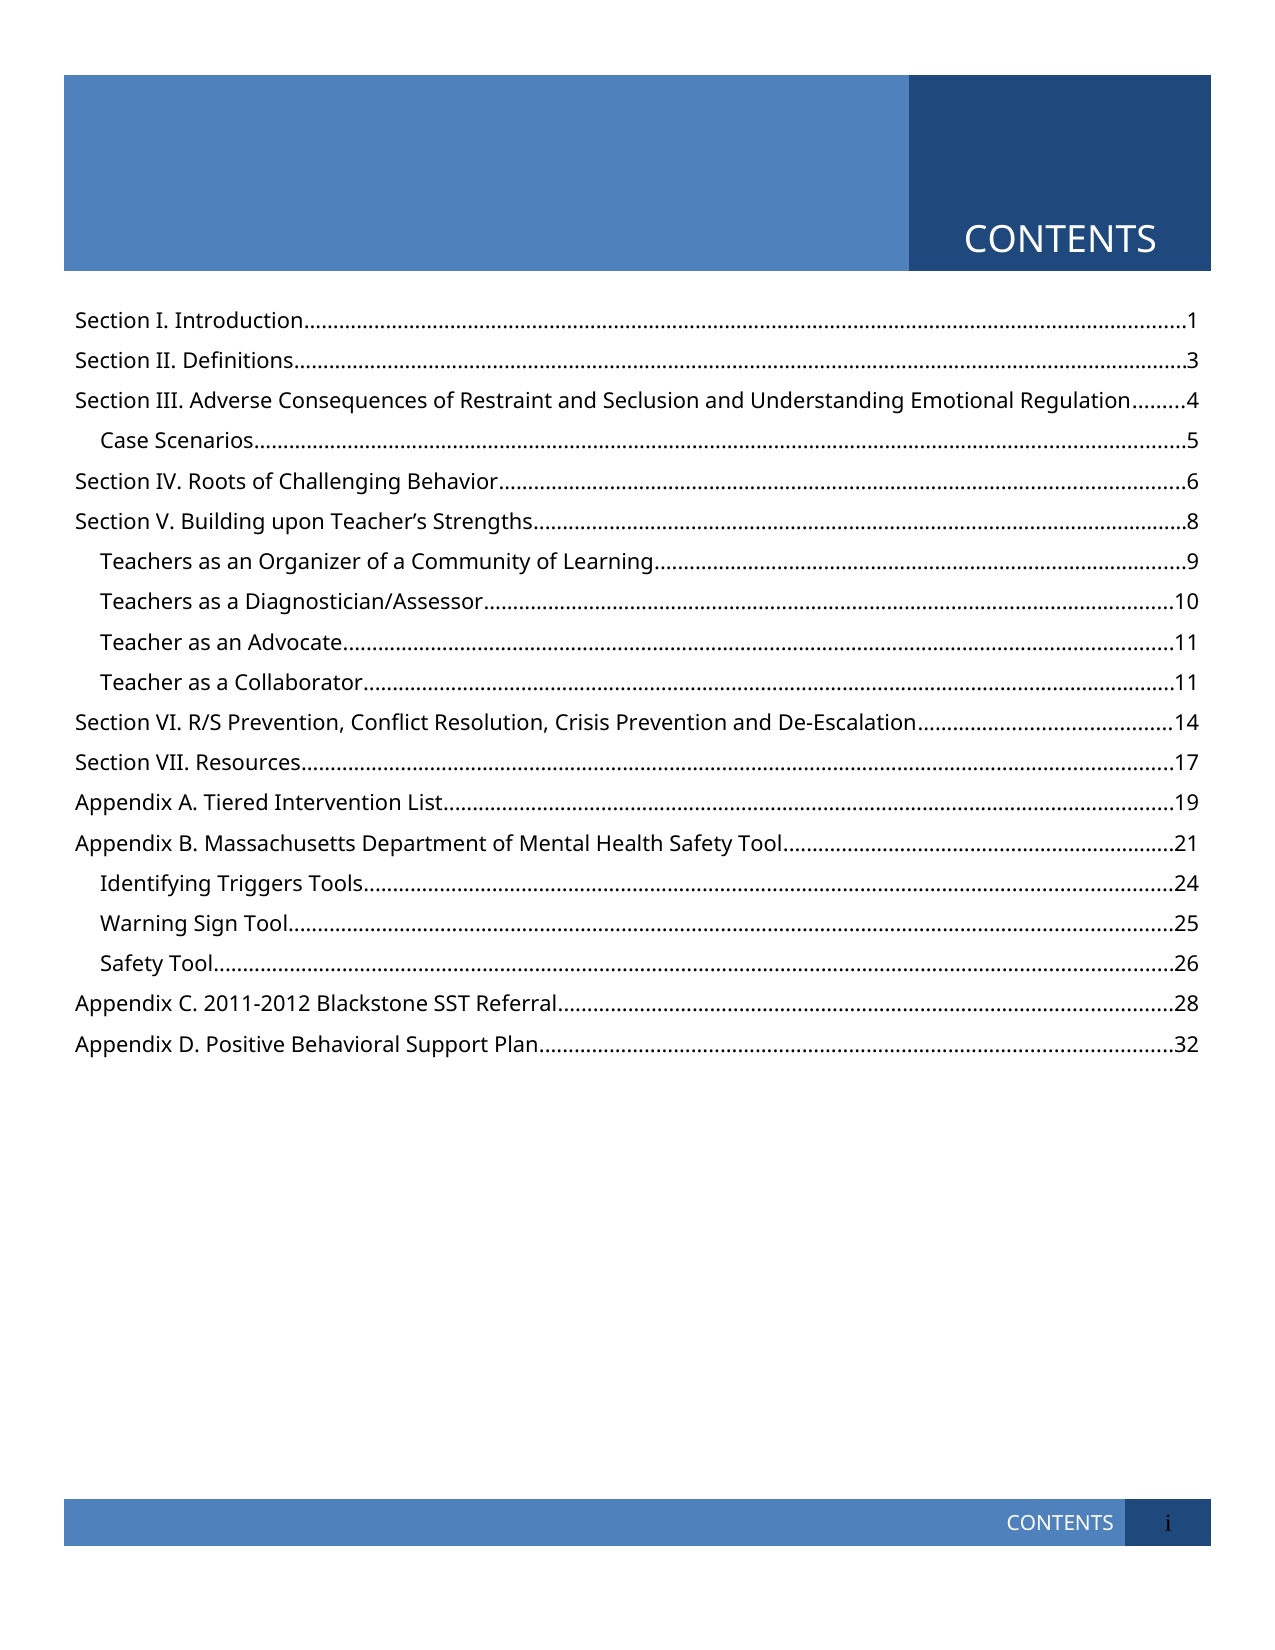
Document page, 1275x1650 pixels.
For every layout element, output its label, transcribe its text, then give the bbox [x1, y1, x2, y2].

text Section II. Definitions 3 [75, 345, 1200, 375]
text Appendix C. 2011-2012 Blackstone SST Referral 28 [75, 988, 1200, 1018]
text Warning Sign Tool 25 [100, 908, 1200, 938]
text Section VI. R/S Prevention, Conflict Resolution, Crisis Prevention and De-Escalation 14 [75, 707, 1200, 737]
text Section V. Building upon Teacher’s Strengths 8 [75, 506, 1200, 536]
text Teachers as a Diagnostician/Assessor 10 [100, 586, 1200, 616]
text Safety Tool 26 [100, 948, 1200, 978]
text Teacher as an Advocate 11 [100, 627, 1200, 656]
text Appendix D. Positive Behavioral Support Plan 32 [75, 1029, 1200, 1058]
text Identifying Triggers Tools 24 [100, 868, 1200, 898]
text Section VII. Resources 17 [75, 747, 1200, 777]
text Teacher as a Collaborator 11 [100, 667, 1200, 697]
text Case Scenarios 5 [100, 426, 1200, 455]
text Section I. Introduction 1 [75, 305, 1200, 335]
text Section III. Adverse Consequences of Restraint and Seclusion and Understanding Emotional Regulation 4 [75, 385, 1200, 415]
text Teachers as an Organizer of a Community of Learning 9 [100, 546, 1200, 576]
text Appendix A. Tiered Intervention List 19 [75, 787, 1200, 817]
text Section IV. Roots of Challenging Behavior 6 [75, 466, 1200, 496]
text Appendix B. Massachusetts Department of Mental Health Safety Tool 21 [75, 828, 1200, 857]
